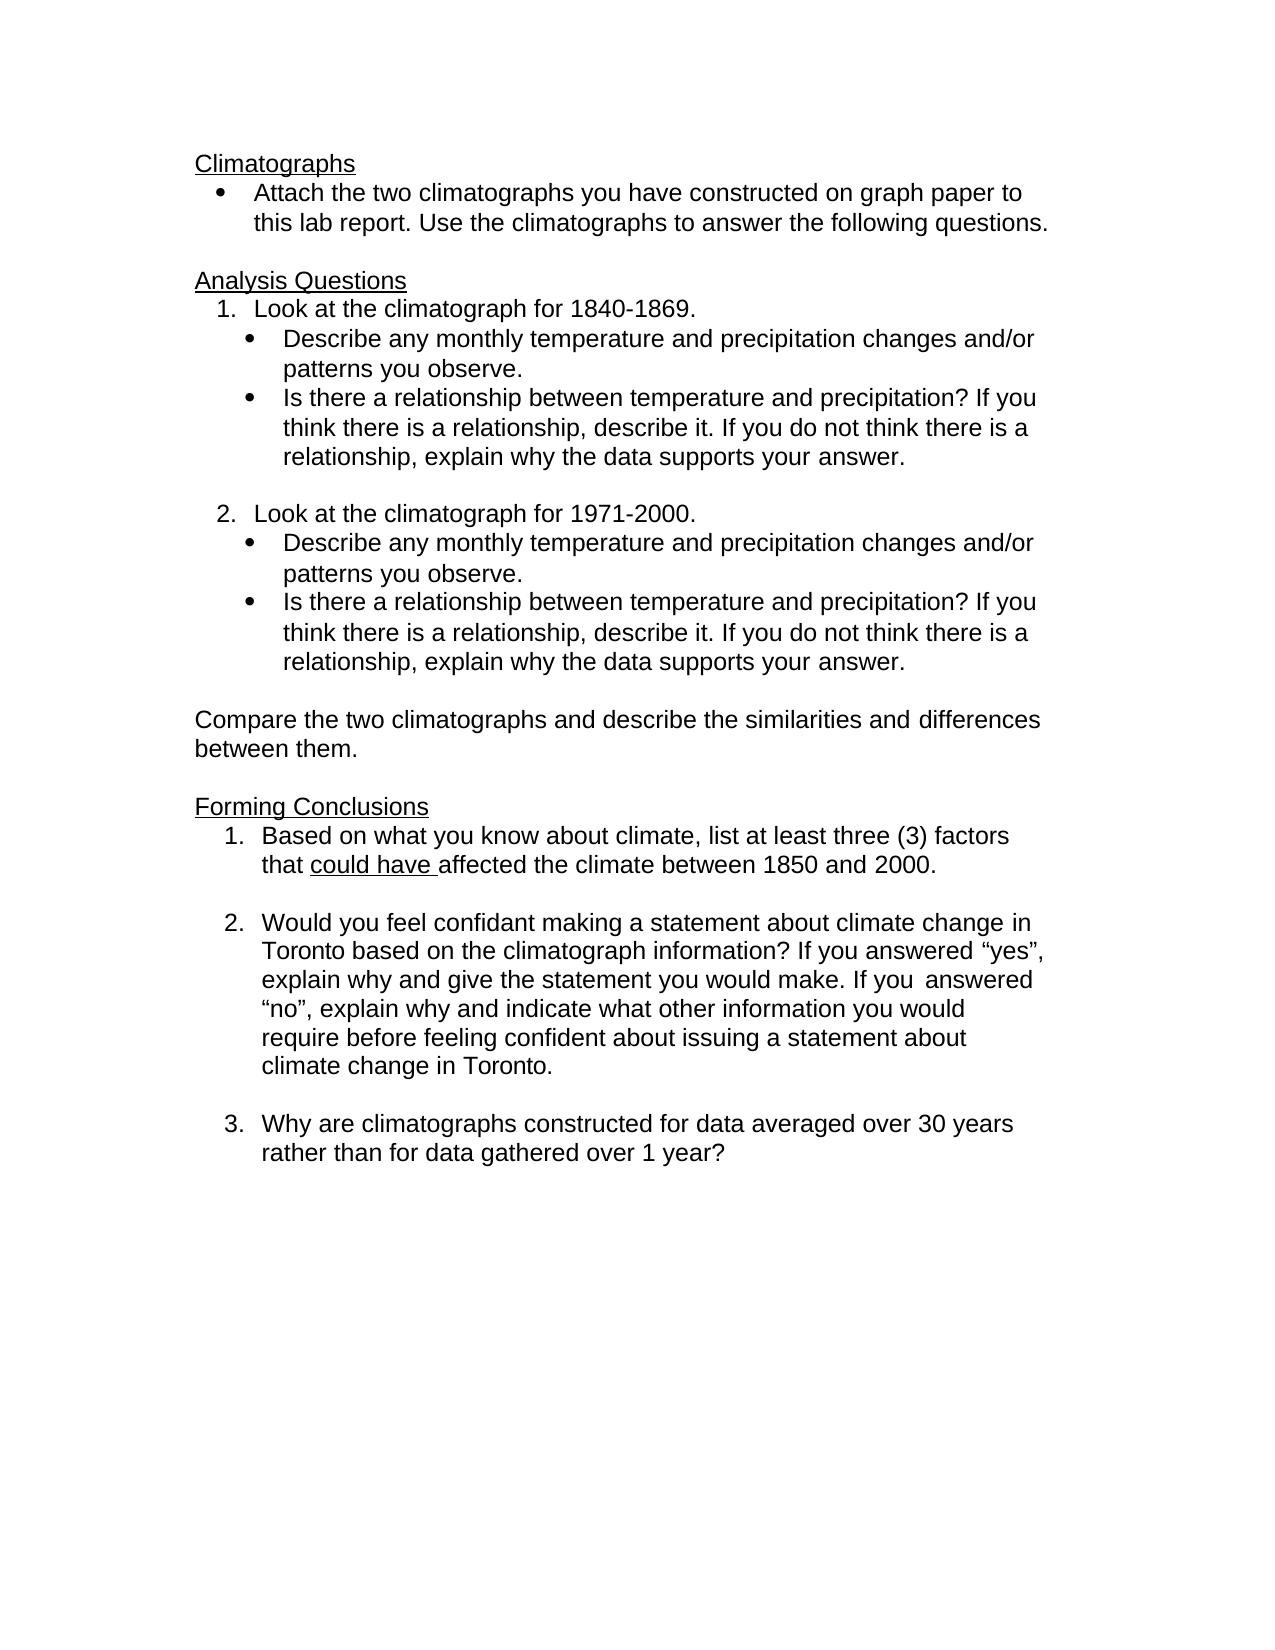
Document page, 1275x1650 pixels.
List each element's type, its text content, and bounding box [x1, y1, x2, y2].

text think there is a relationship, describe it. If you do not think there is a relationship, explain why the data supports your answer. [283, 618, 1031, 676]
text Analysis Questions [194, 266, 1050, 295]
text Forming Conclusions [194, 792, 1050, 821]
list Describe any monthly temperature and precipitation changes and/or patterns you observe. [245, 323, 1035, 382]
text Compare the two climatographs and describe the similarities and differences between them. [194, 705, 1042, 762]
list Is there a relationship between temperature and precipitation? If you [245, 589, 1096, 616]
list Would you feel confidant making a statement about climate change in Toronto based on the climatograph information? If you answered “yes”, explain why and give the statement you would make. If you answered “no”, explain why and indicate what other information you would require before feeling confident about issuing a statement about climate change in Toronto. [224, 908, 1047, 1080]
subtitle Climatographs [194, 150, 1050, 178]
list Attach the two climatographs you have constructed on graph paper to this lab report. Use the climatographs to answer the following questions. [216, 178, 1050, 237]
list Why are climatographs constructed for data averaged over 30 years rather than for data gathered over 1 year? [224, 1109, 1051, 1167]
list Look at the climatograph for 1840-1869. [216, 295, 1050, 323]
list Is there a relationship between temperature and precipitation? If you [245, 384, 1096, 412]
text think there is a relationship, describe it. If you do not think there is a relationship, explain why the data supports your answer. [283, 413, 1031, 471]
list Based on what you know about climate, list at least three (3) factors that could have affected the climate between 1850 and 2000. [224, 821, 1024, 878]
list Describe any monthly temperature and precipitation changes and/or patterns you observe. [245, 528, 1035, 587]
list Look at the climatograph for 1971-2000. [216, 500, 1050, 528]
